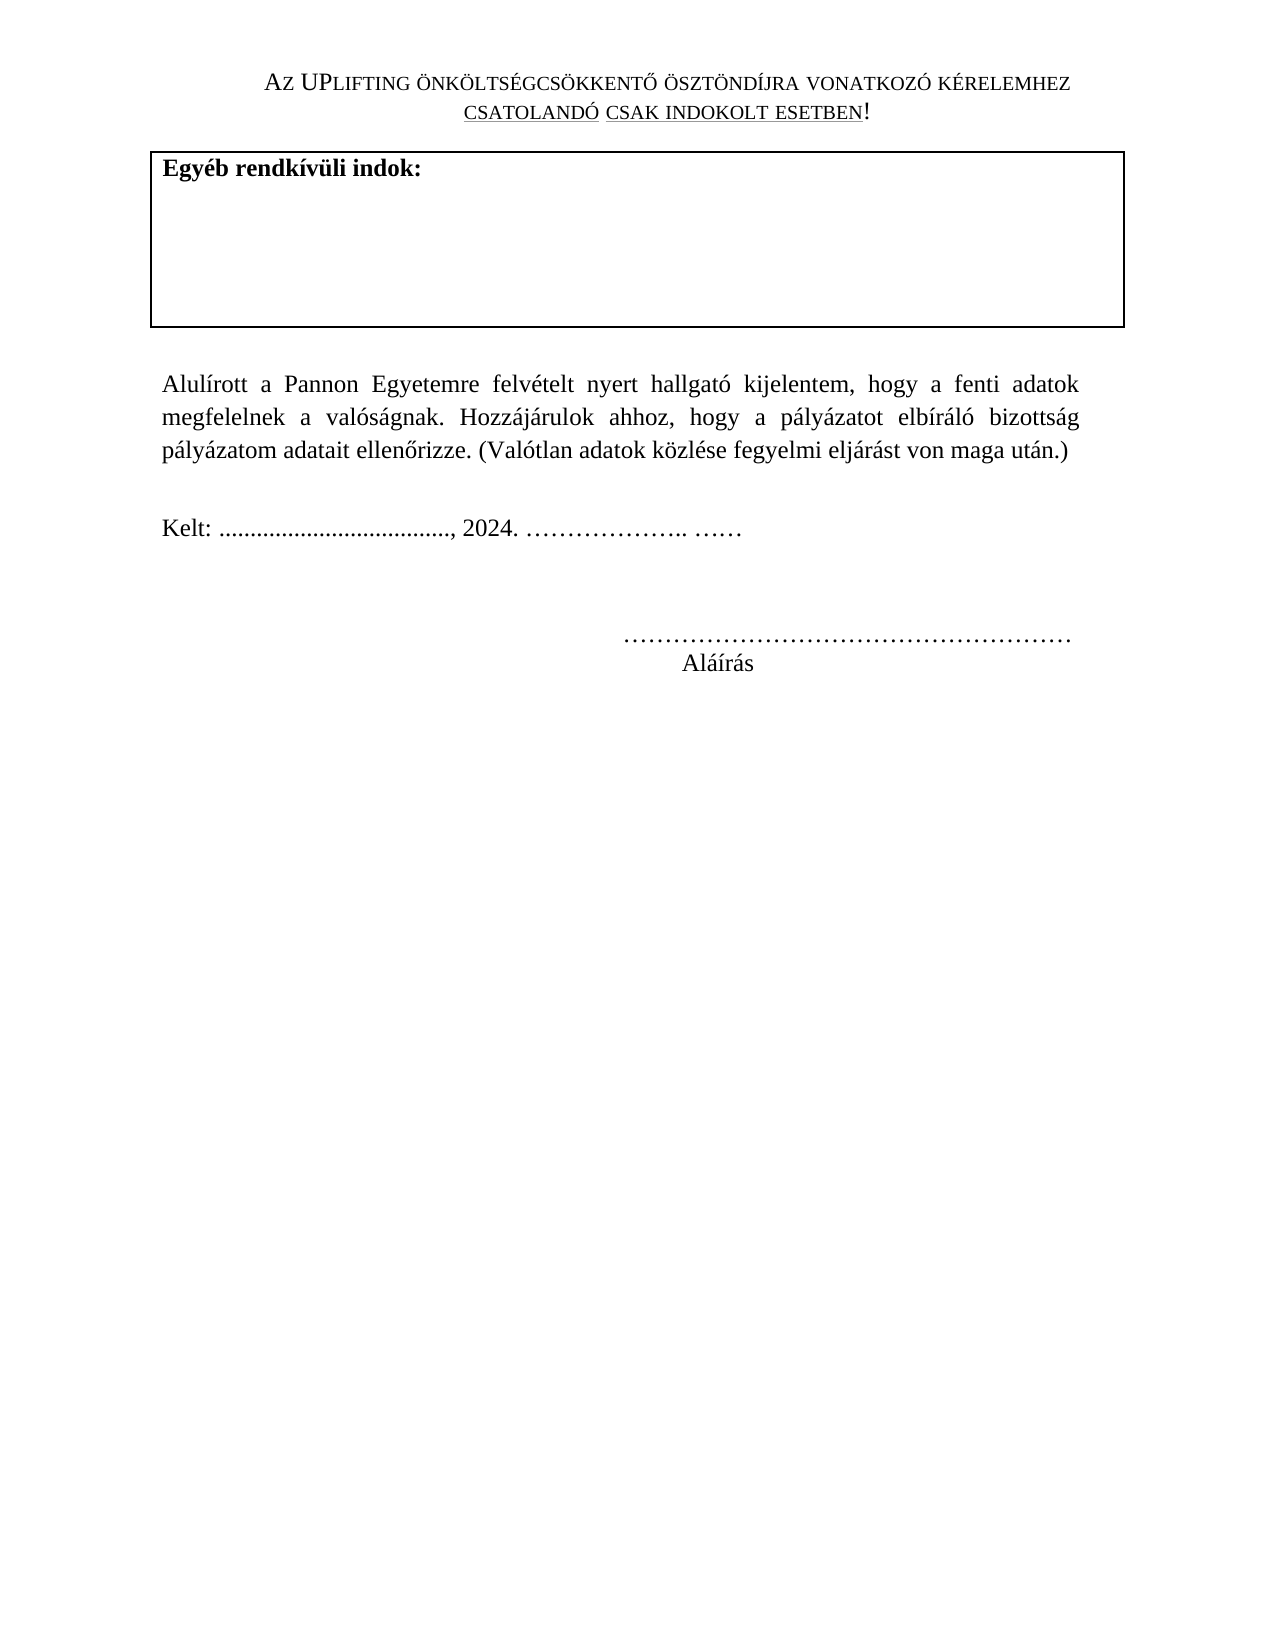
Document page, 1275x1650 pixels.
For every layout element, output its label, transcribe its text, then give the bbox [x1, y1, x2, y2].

text Aláírás [150, 648, 1125, 677]
text ……………………………………………… [445, 595, 1125, 648]
table_header Egyéb rendkívüli indok: [152, 153, 1123, 326]
text Alulírott a Pannon Egyetemre felvételt nyert hallgató kijelentem, hogy a fenti adatok megfelelnek a valóságnak. Hozzájárulok ahhoz, hogy a pályázatot elbíráló bizottság pályázatom adatait ellenőrizze. (Valótlan adatok közlése fegyelmi eljárást von maga után.) [162, 369, 1080, 464]
text Kelt: ....................................., 2024. ……………….. …… [162, 513, 1125, 542]
